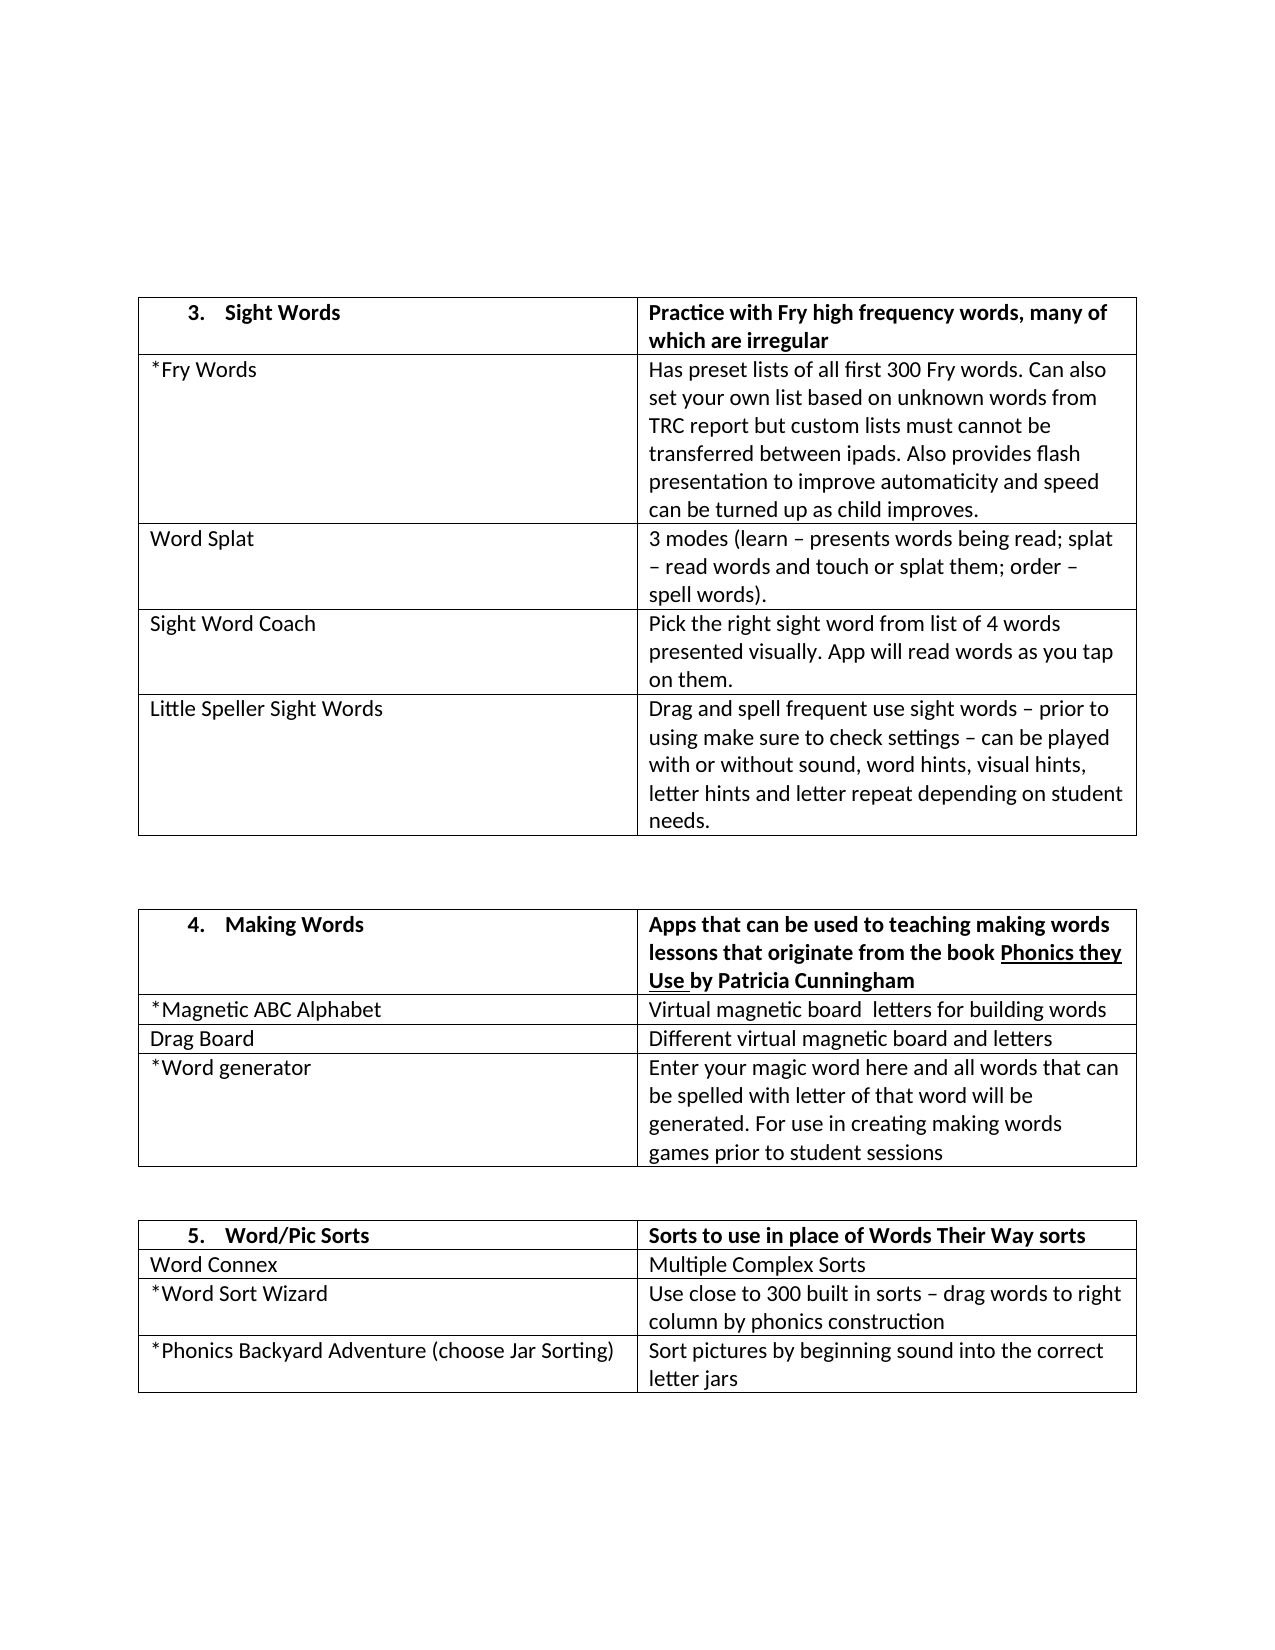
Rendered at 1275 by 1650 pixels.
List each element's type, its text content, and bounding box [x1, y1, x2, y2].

table_cell Sort pictures by beginning sound into the correct letter jars [638, 1336, 1136, 1392]
table_cell *Fry Words [139, 355, 637, 523]
table_cell Different virtual magnetic board and letters [638, 1025, 1136, 1052]
table_header Apps that can be used to teaching making words lessons that originate from the book Phonics they Use by Patricia Cunningham [638, 910, 1136, 994]
table_cell Multiple Complex Sorts [638, 1250, 1136, 1278]
table_header Making Words [139, 910, 637, 994]
table_cell Word Connex [139, 1250, 637, 1278]
table_cell Use close to 300 built in sorts – drag words to right column by phonics construction [638, 1279, 1136, 1335]
table_cell Sight Word Coach [139, 610, 637, 693]
table_header Sorts to use in place of Words Their Way sorts [638, 1221, 1136, 1249]
table_cell Drag Board [139, 1025, 637, 1052]
table_cell *Word Sort Wizard [139, 1279, 637, 1335]
table_cell *Word generator [139, 1054, 637, 1166]
table_cell Enter your magic word here and all words that can be spelled with letter of that word will be generated. For use in creating making words games prior to student sessions [638, 1054, 1136, 1166]
table_cell Drag and spell frequent use sight words – prior to using make sure to check settings – can be played with or without sound, word hints, visual hints, letter hints and letter repeat depending on student needs. [638, 695, 1136, 835]
table_cell Little Speller Sight Words [139, 695, 637, 835]
table_header Sight Words [139, 298, 637, 354]
table_cell Virtual magnetic board letters for building words [638, 995, 1136, 1023]
table_header Practice with Fry high frequency words, many of which are irregular [638, 298, 1136, 354]
table_cell *Magnetic ABC Alphabet [139, 995, 637, 1023]
table_header Word/Pic Sorts [139, 1221, 637, 1249]
table_cell Has preset lists of all first 300 Fry words. Can also set your own list based on unknown words from TRC report but custom lists must cannot be transferred between ipads. Also provides flash presentation to improve automaticity and speed can be turned up as child improves. [638, 355, 1136, 523]
table_cell *Phonics Backyard Adventure (choose Jar Sorting) [139, 1336, 637, 1392]
table_cell Word Splat [139, 524, 637, 608]
table_cell Pick the right sight word from list of 4 words presented visually. App will read words as you tap on them. [638, 610, 1136, 693]
table_cell 3 modes (learn – presents words being read; splat – read words and touch or splat them; order – spell words). [638, 524, 1136, 608]
